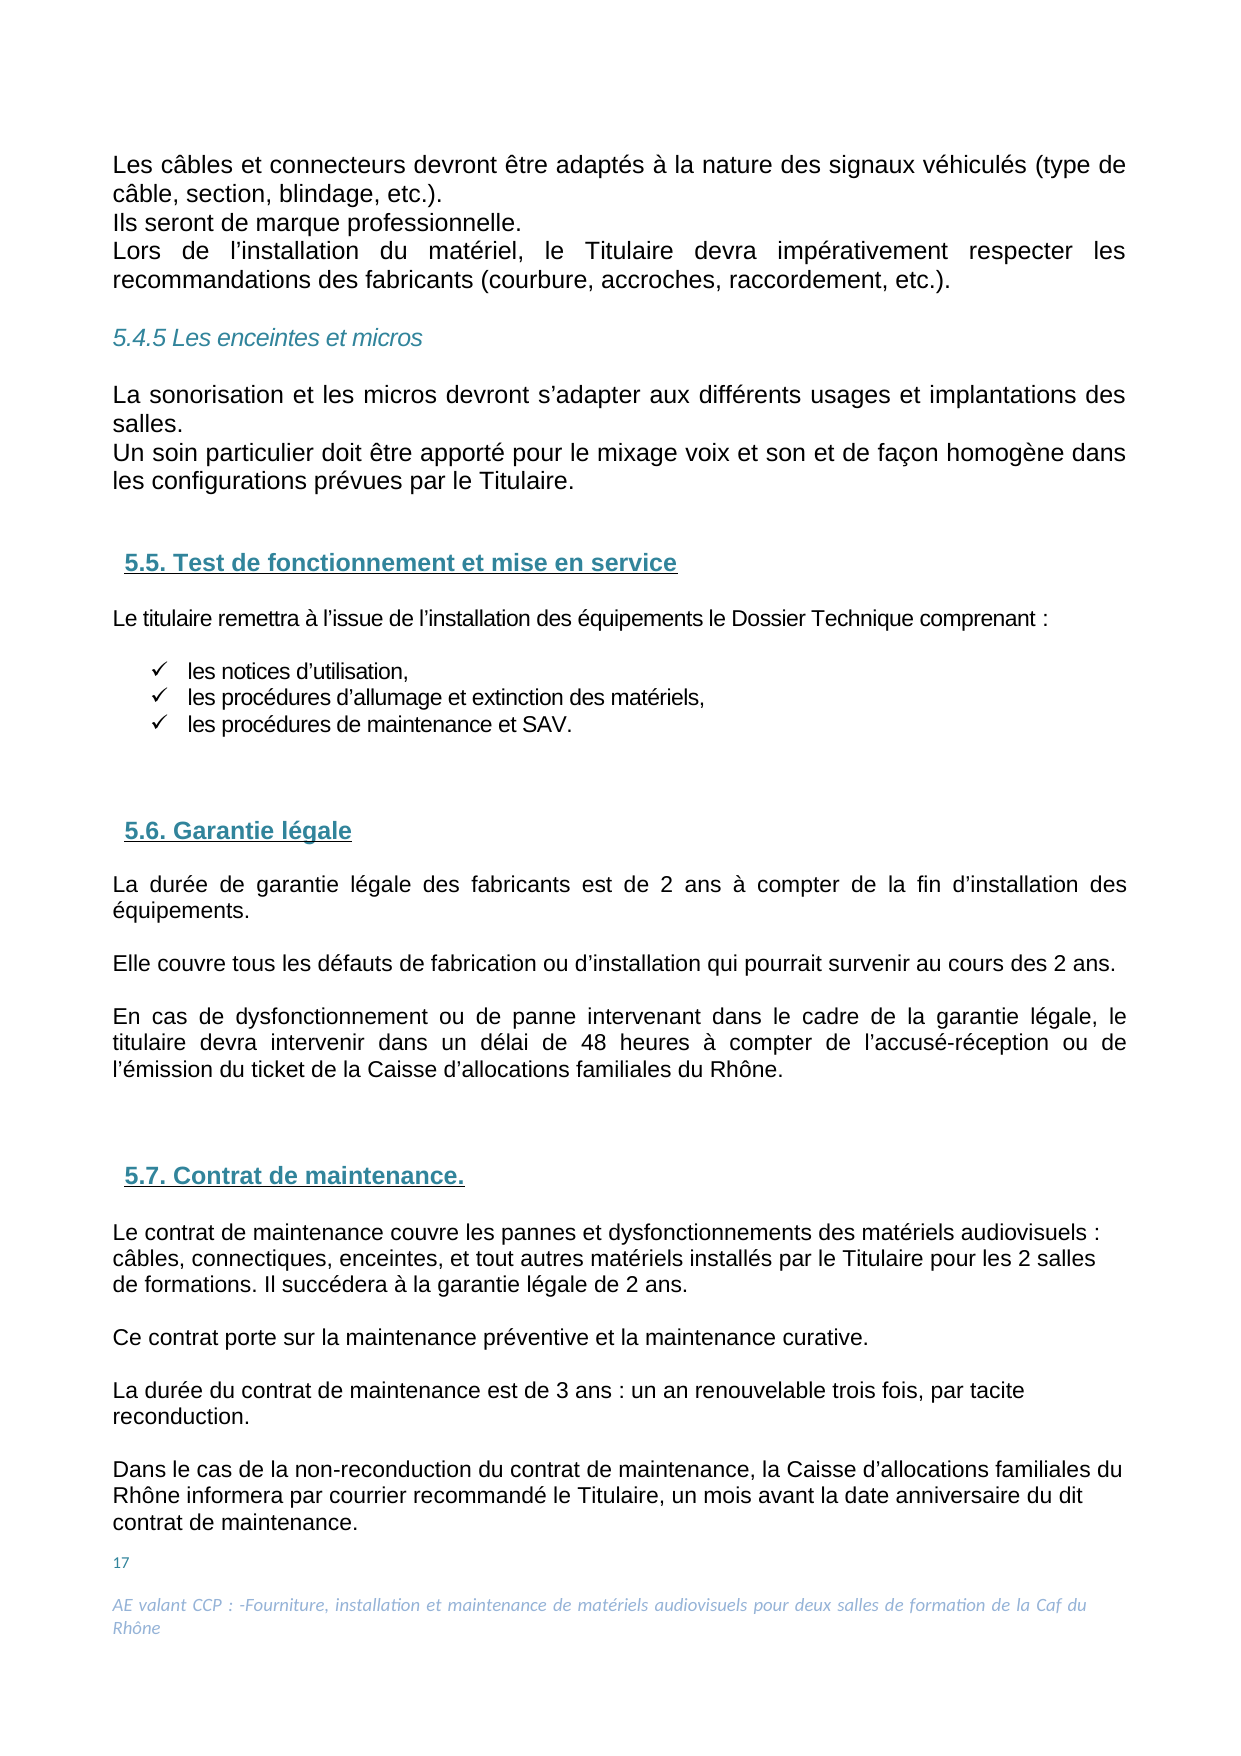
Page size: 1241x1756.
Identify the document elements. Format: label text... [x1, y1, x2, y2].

text La durée du contrat de maintenance est de 3 ans : un an renouvelable trois fois, par tacite reconduction. [112, 1377, 1128, 1429]
text Dans le cas de la non-reconduction du contrat de maintenance, la Caisse d’allocations familiales du Rhône informera par courrier recommandé le Titulaire, un mois avant la date anniversaire du dit contrat de maintenance. [112, 1456, 1128, 1535]
text 5.5. Test de fonctionnement et mise en service [124, 548, 1128, 576]
list les procédures de maintenance et SAV. [150, 711, 1128, 737]
text Ils seront de marque professionnelle. [112, 207, 1128, 236]
text La sonorisation et les micros devront s’adapter aux différents usages et implantations des salles. [112, 380, 1128, 437]
text Un soin particulier doit être apporté pour le mixage voix et son et de façon homogène dans les configurations prévues par le Titulaire. [112, 437, 1128, 495]
text 5.4.5 Les enceintes et micros [112, 322, 1128, 351]
text Le contrat de maintenance couvre les pannes et dysfonctionnements des matériels audiovisuels : câbles, connectiques, enceintes, et tout autres matériels installés par le Titulaire pour les 2 salles de formations. Il succédera à la garantie légale de 2 ans. [112, 1218, 1128, 1298]
text En cas de dysfonctionnement ou de panne intervenant dans le cadre de la garantie légale, le titulaire devra intervenir dans un délai de 48 heures à compter de l’accusé-réception ou de l’émission du ticket de la Caisse d’allocations familiales du Rhône. [112, 1003, 1128, 1082]
text Le titulaire remettra à l’issue de l’installation des équipements le Dossier Technique comprenant : [112, 605, 1128, 632]
list les procédures d’allumage et extinction des matériels, [150, 684, 1128, 711]
text 5.7. Contrat de maintenance. [124, 1161, 1128, 1190]
text Ce contrat porte sur la maintenance préventive et la maintenance curative. [112, 1324, 1128, 1350]
text Les câbles et connecteurs devront être adaptés à la nature des signaux véhiculés (type de câble, section, blindage, etc.). [112, 150, 1128, 207]
text La durée de garantie légale des fabricants est de 2 ans à compter de la fin d’installation des équipements. [112, 871, 1128, 924]
list les notices d’utilisation, [150, 658, 1128, 684]
text Lors de l’installation du matériel, le Titulaire devra impérativement respecter les recommandations des fabricants (courbure, accroches, raccordement, etc.). [112, 236, 1128, 294]
text Elle couvre tous les défauts de fabrication ou d’installation qui pourrait survenir au cours des 2 ans. [112, 950, 1128, 977]
text 5.6. Garantie légale [124, 816, 1128, 845]
